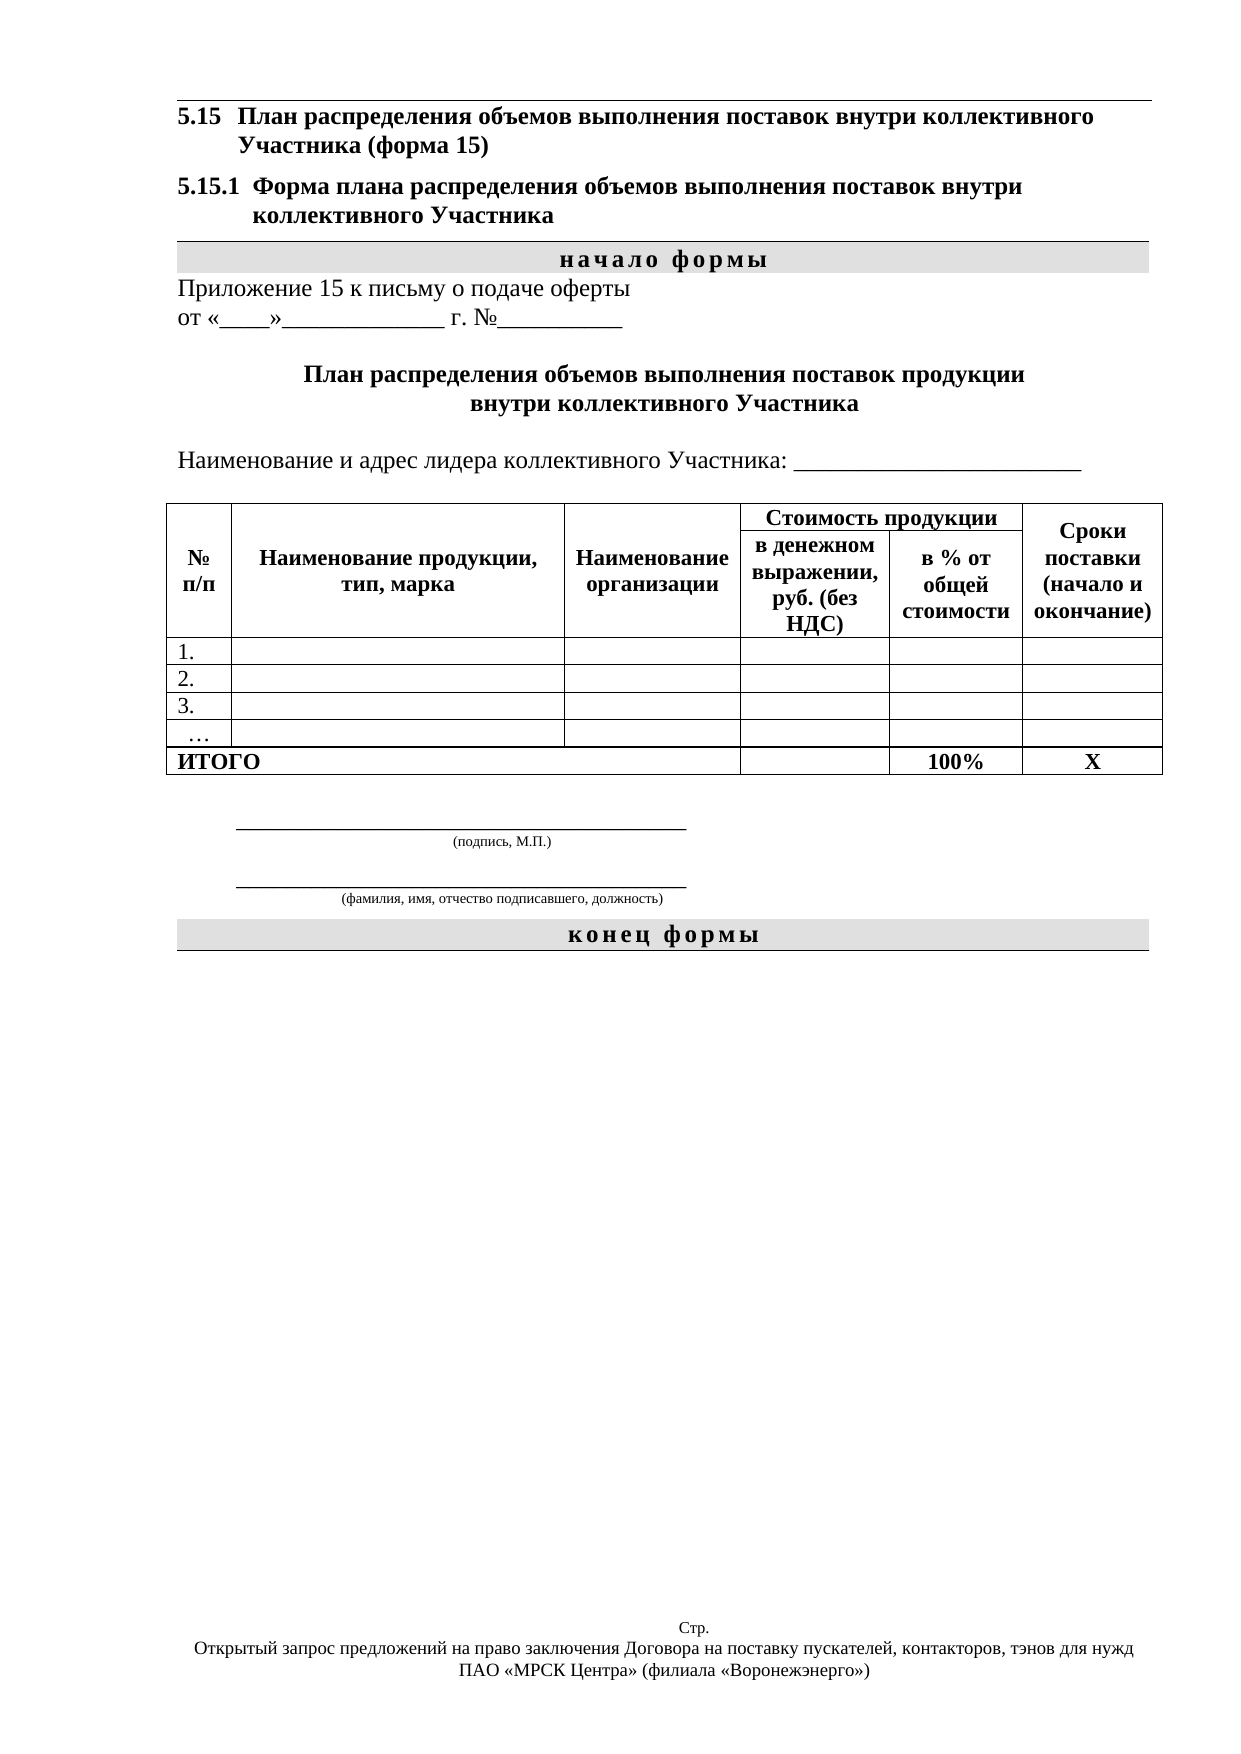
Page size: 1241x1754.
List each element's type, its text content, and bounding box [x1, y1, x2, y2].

text Наименование и адрес лидера коллективного Участника: _______________________ [177, 445, 1152, 474]
table_cell [167, 693, 231, 719]
table_cell [167, 638, 231, 664]
table_header Наименование организации [565, 504, 740, 637]
table_header № п/п [167, 504, 231, 637]
table_cell [565, 665, 740, 692]
table_cell [1023, 665, 1162, 692]
text начало формы [177, 242, 1149, 273]
subtitle Форма плана распределения объемов выполнения поставок внутри коллективного Участника [177, 171, 1152, 228]
text Приложение 15 к письму о подаче оферты от «____»_____________ г. №__________ [177, 273, 1152, 330]
text (фамилия, имя, отчество подписавшего, должность) [177, 890, 768, 919]
text конец формы [177, 919, 1149, 950]
table_cell [232, 638, 564, 664]
table_cell [890, 638, 1022, 664]
table_cell [232, 720, 564, 746]
table_cell [1023, 638, 1162, 664]
table_cell [232, 693, 564, 719]
table_cell [741, 665, 889, 692]
table_cell [890, 720, 1022, 746]
table_header Сроки поставки (начало и окончание) [1023, 504, 1162, 637]
table_cell [741, 638, 889, 664]
table_cell [890, 665, 1022, 692]
table_cell [1023, 693, 1162, 719]
table_cell [232, 665, 564, 692]
text ____________________________________ [177, 862, 1152, 890]
table_cell [741, 748, 889, 774]
table_cell … [167, 720, 231, 746]
table_cell [741, 720, 889, 746]
table_cell ИТОГО [167, 748, 740, 774]
text План распределения объемов выполнения поставок продукции внутри коллективного Участника [177, 359, 1152, 417]
table_cell в % от общей стоимости [890, 531, 1022, 637]
table_cell Х [1023, 748, 1162, 774]
text (подпись, М.П.) [177, 833, 768, 862]
table_header Стоимость продукции [741, 504, 1022, 530]
table_header Наименование продукции, тип, марка [232, 504, 564, 637]
table_cell [565, 720, 740, 746]
text ____________________________________ [177, 804, 1152, 833]
table_cell [1023, 720, 1162, 746]
table_cell [890, 693, 1022, 719]
subtitle План распределения объемов выполнения поставок внутри коллективного Участника (форма 15) [177, 101, 1152, 158]
table_cell 100% [890, 748, 1022, 774]
table_cell [167, 665, 231, 692]
table_cell [565, 638, 740, 664]
table_cell [741, 693, 889, 719]
table_cell [565, 693, 740, 719]
table_cell в денежном выражении, руб. (без НДС) [741, 531, 889, 637]
